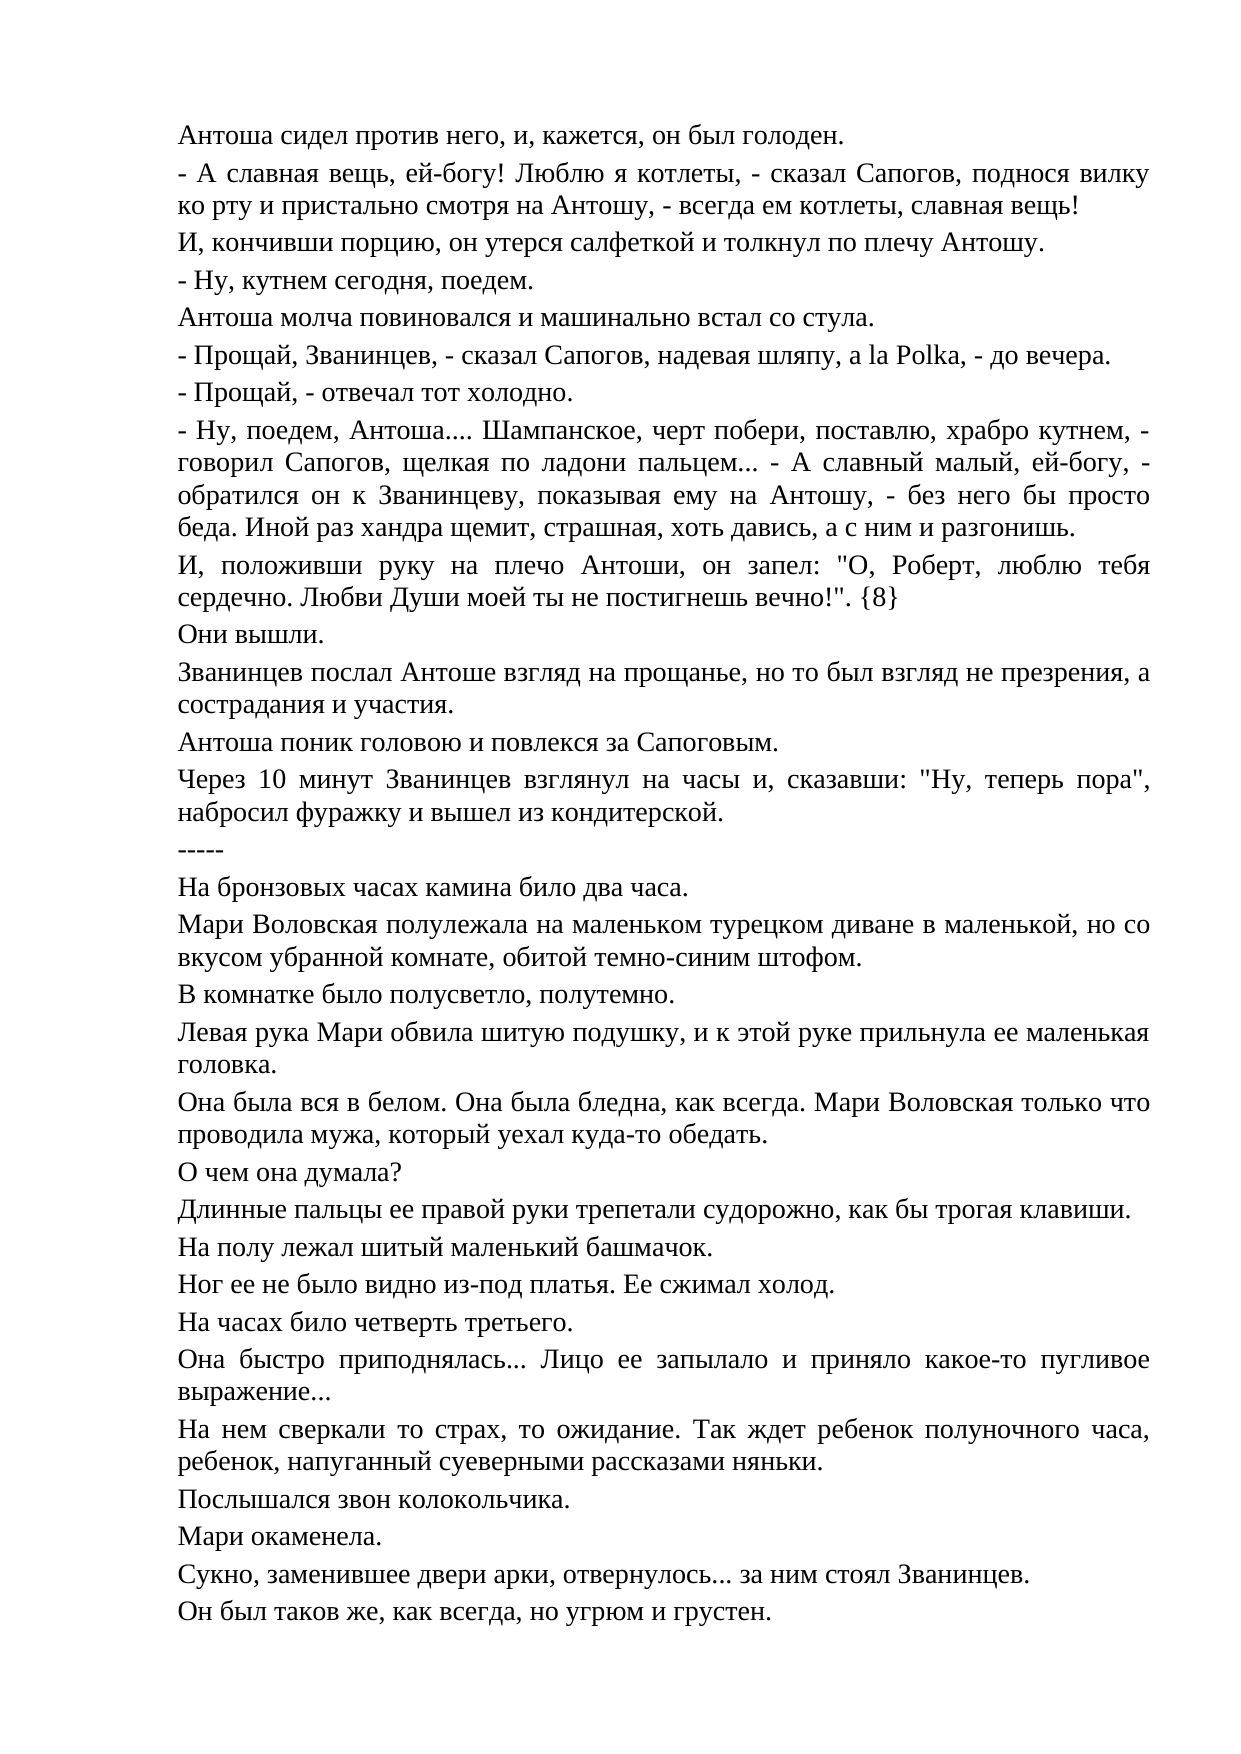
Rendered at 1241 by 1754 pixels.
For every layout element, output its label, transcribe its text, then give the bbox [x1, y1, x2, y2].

text Он был таков же, как всегда, но угрюм и грустен. [177, 1594, 1152, 1627]
text Антоша сидел против него, и, кажется, он был голоден. [177, 118, 1152, 151]
text Сукно, заменившее двери арки, отвернулось... за ним стоял Званинцев. [177, 1557, 1152, 1589]
text И, положивши руку на плечо Антоши, он запел: "О, Роберт, люблю тебя сердечно. Любви Души моей ты не постигнешь вечно!". {8} [177, 548, 1152, 612]
text И, кончивши порцию, он утерся салфеткой и толкнул по плечу Антошу. [177, 226, 1152, 258]
text Левая рука Мари обвила шитую подушку, и к этой руке прильнула ее маленькая головка. [177, 1015, 1152, 1079]
text О чем она думала? [177, 1154, 1152, 1187]
text Званинцев послал Антоше взгляд на прощанье, но то был взгляд не презрения, а сострадания и участия. [177, 655, 1152, 720]
text ----- [177, 832, 1152, 865]
text На полу лежал шитый маленький башмачок. [177, 1229, 1152, 1262]
text Антоша молча повиновался и машинально встал со стула. [177, 301, 1152, 333]
text На бронзовых часах камина било два часа. [177, 870, 1152, 902]
text На нем сверкали то страх, то ожидание. Так ждет ребенок полуночного часа, ребенок, напуганный суеверными рассказами няньки. [177, 1412, 1152, 1477]
text Послышался звон колокольчика. [177, 1482, 1152, 1514]
text Они вышли. [177, 618, 1152, 650]
text Через 10 минут Званинцев взглянул на часы и, сказавши: "Ну, теперь пора", набросил фуражку и вышел из кондитерской. [177, 762, 1152, 827]
text На часах било четверть третьего. [177, 1304, 1152, 1337]
text Она быстро приподнялась... Лицо ее запылало и приняло какое-то пугливое выражение... [177, 1342, 1152, 1407]
text В комнатке было полусветло, полутемно. [177, 977, 1152, 1010]
text Она была вся в белом. Она была бледна, как всегда. Мари Воловская только что проводила мужа, который уехал куда-то обедать. [177, 1085, 1152, 1149]
text Ног ее не было видно из-под платья. Ее сжимал холод. [177, 1267, 1152, 1299]
text - А славная вещь, ей-богу! Люблю я котлеты, - сказал Сапогов, поднося вилку ко рту и пристально смотря на Антошу, - всегда ем котлеты, славная вещь! [177, 156, 1152, 220]
text - Ну, поедем, Антоша.... Шампанское, черт побери, поставлю, храбро кутнем, - говорил Сапогов, щелкая по ладони пальцем... - А славный малый, ей-богу, - обратился он к Званинцеву, показывая ему на Антошу, - без него бы просто беда. Иной раз хандра щемит, страшная, хоть давись, а с ним и разгонишь. [177, 413, 1152, 543]
text Длинные пальцы ее правой руки трепетали судорожно, как бы трогая клавиши. [177, 1192, 1152, 1224]
text - Ну, кутнем сегодня, поедем. [177, 263, 1152, 295]
text - Прощай, - отвечал тот холодно. [177, 376, 1152, 408]
text Антоша поник головою и повлекся за Сапоговым. [177, 725, 1152, 757]
text - Прощай, Званинцев, - сказал Сапогов, надевая шляпу, а lа Polka, - до вечера. [177, 338, 1152, 370]
text Мари Воловская полулежала на маленьком турецком диване в маленькой, но со вкусом убранной комнате, обитой темно-синим штофом. [177, 907, 1152, 972]
text Мари окаменела. [177, 1519, 1152, 1552]
